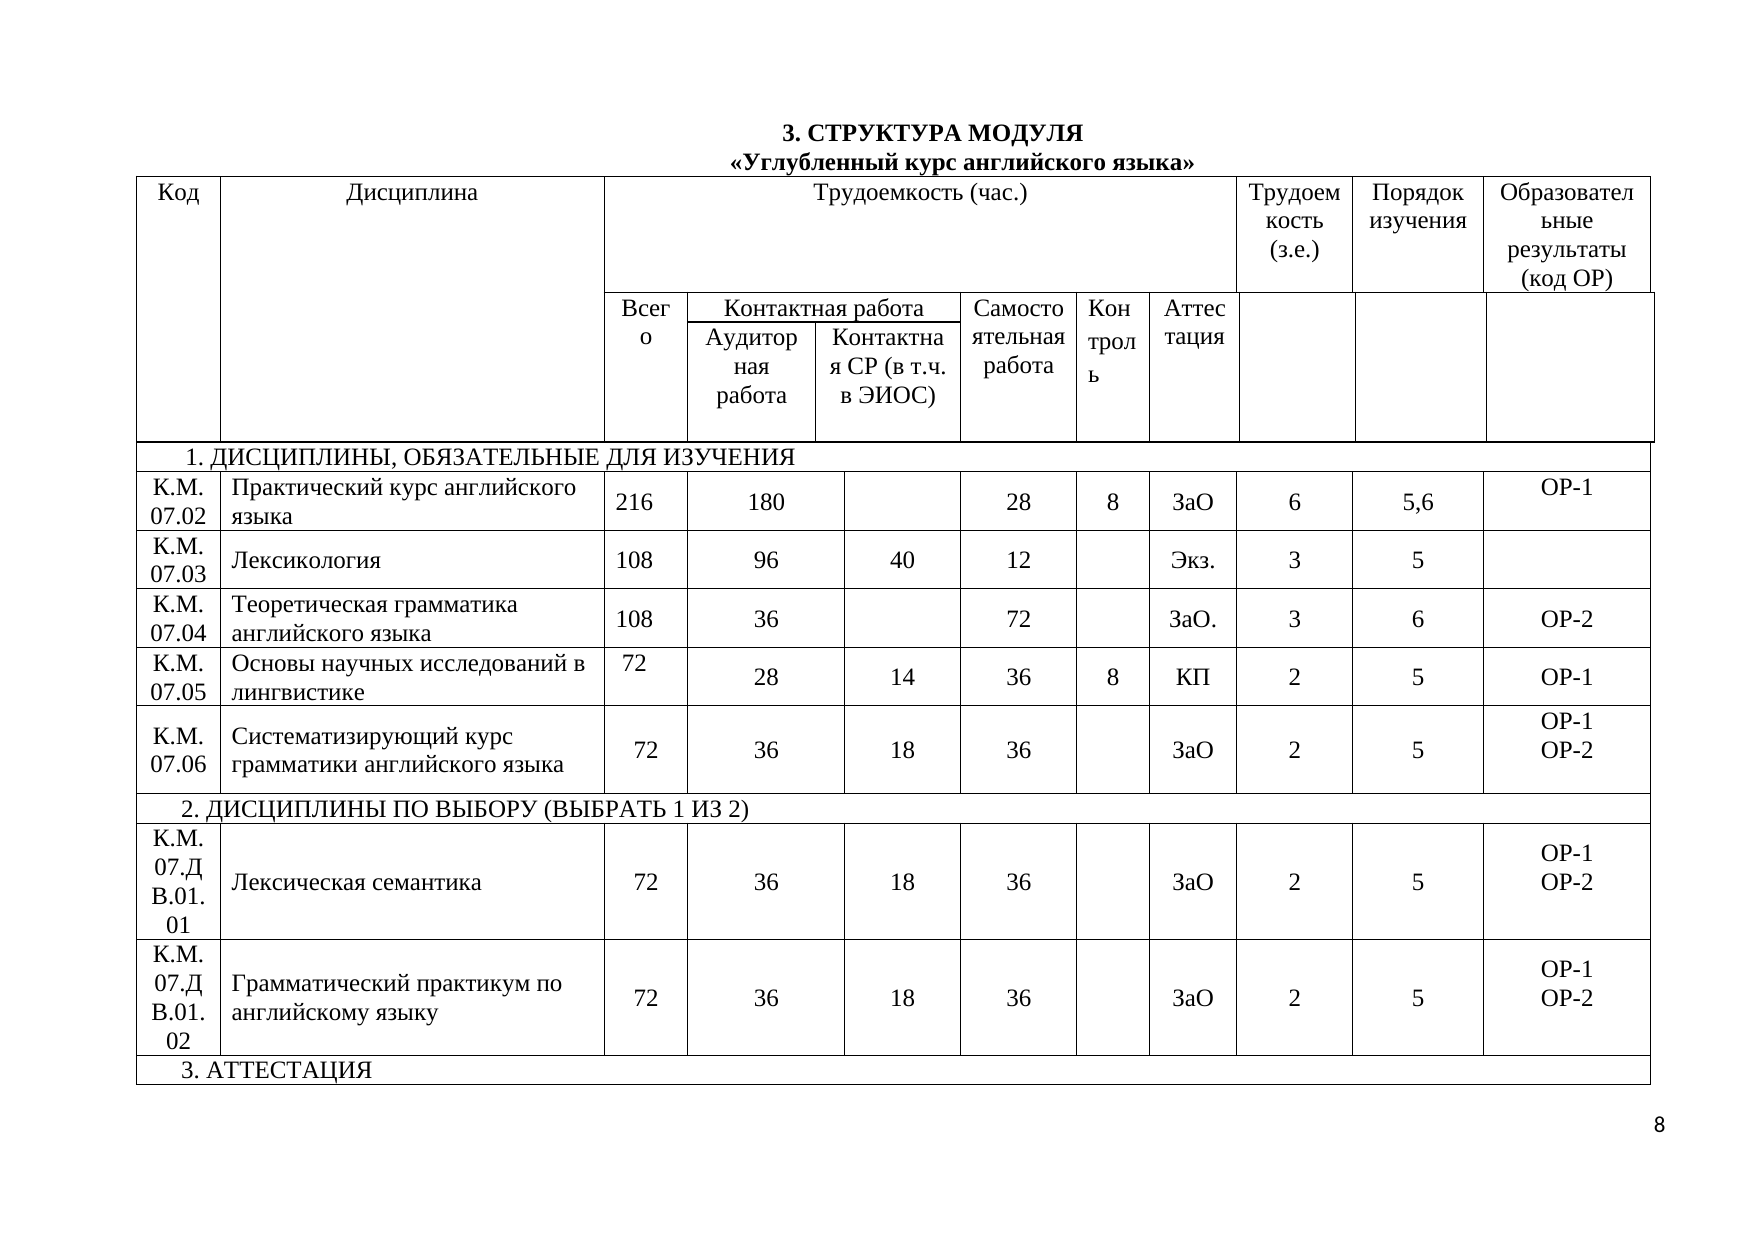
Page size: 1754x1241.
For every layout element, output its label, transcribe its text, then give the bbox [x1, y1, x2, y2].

table_cell 72 [605, 706, 687, 793]
table_cell Контактная работа [688, 293, 960, 321]
table_cell [1487, 293, 1654, 441]
table_cell Экз. [1150, 531, 1236, 588]
table_header Образовательные результаты (код ОР) [1484, 177, 1650, 292]
table_cell [1356, 293, 1486, 441]
table_cell [1484, 531, 1650, 588]
table_cell 3. аттестация [137, 1056, 1650, 1084]
table_cell [845, 472, 960, 530]
table_cell К.М.07.ДВ.01.02 [137, 940, 220, 1054]
table_cell ОР-1 [1484, 472, 1650, 530]
table_cell Лексикология [221, 531, 604, 588]
table_cell ОР-1 [1484, 648, 1650, 705]
table_cell 5 [1353, 706, 1483, 793]
table_cell К.М.07.06 [137, 706, 220, 793]
table_cell ОР-1 ОР-2 [1484, 824, 1650, 938]
table_cell К.М.07.05 [137, 648, 220, 705]
table_cell ЗаО [1150, 824, 1236, 938]
table_cell Основы научных исследований в лингвистике [221, 648, 604, 705]
table_cell ЗаО [1150, 472, 1236, 530]
table_cell Систематизирующий курс грамматики английского языка [221, 706, 604, 793]
table_header Дисциплина [221, 177, 604, 441]
table_cell 96 [688, 531, 844, 588]
table_cell 36 [961, 648, 1076, 705]
table_cell 2 [1237, 940, 1352, 1054]
table_cell КП [1150, 648, 1236, 705]
table_cell 72 [605, 824, 687, 938]
table_cell 108 [605, 531, 687, 588]
table_cell Практический курс английского языка [221, 472, 604, 530]
table_cell 6 [1353, 589, 1483, 647]
table_cell [1077, 531, 1149, 588]
table_cell ЗаО [1150, 940, 1236, 1054]
table_cell 216 [605, 472, 687, 530]
table_cell Аудиторная работа [688, 323, 815, 441]
table_cell 2 [1237, 648, 1352, 705]
table_header Трудоемкость (час.) [605, 177, 1236, 292]
table_cell 36 [688, 589, 844, 647]
table_cell [1077, 589, 1149, 647]
table_cell Всего [605, 293, 687, 441]
table_cell 72 [961, 589, 1076, 647]
table_cell 6 [1237, 472, 1352, 530]
table_cell К.М.07.02 [137, 472, 220, 530]
table_cell ОР-2 [1484, 589, 1650, 647]
table_cell 5 [1353, 940, 1483, 1054]
table_cell 180 [688, 472, 844, 530]
table_cell 18 [845, 824, 960, 938]
table_cell 36 [961, 824, 1076, 938]
table_cell 18 [845, 940, 960, 1054]
table_cell Самостоятельная работа [961, 293, 1076, 441]
table_cell 36 [688, 706, 844, 793]
table_cell Грамматический практикум по английскому языку [221, 940, 604, 1054]
table_cell 12 [961, 531, 1076, 588]
table_cell ЗаО [1150, 706, 1236, 793]
table_cell 2 [1237, 824, 1352, 938]
table_cell 8 [1077, 648, 1149, 705]
table_cell 28 [961, 472, 1076, 530]
table_cell Аттестация [1150, 293, 1239, 441]
table_cell 8 [1077, 472, 1149, 530]
table_cell 5 [1353, 824, 1483, 938]
table_cell Контактная СР (в т.ч. в ЭИОС) [816, 323, 960, 441]
table_header Порядок изучения [1353, 177, 1483, 292]
table_cell [845, 589, 960, 647]
table_cell 3 [1237, 589, 1352, 647]
table_cell К.М.07.04 [137, 589, 220, 647]
table_cell 72 [605, 648, 687, 705]
table_cell 28 [688, 648, 844, 705]
table_header Трудоемкость (з.е.) [1237, 177, 1352, 292]
table_cell ЗаО. [1150, 589, 1236, 647]
table_cell 36 [961, 940, 1076, 1054]
table_cell Дисциплины, обязательные для изучения [137, 443, 1650, 471]
table_cell 3 [1237, 531, 1352, 588]
table_cell 36 [688, 940, 844, 1054]
table_cell 2 [1237, 706, 1352, 793]
table_cell 108 [605, 589, 687, 647]
table_cell Лексическая семантика [221, 824, 604, 938]
table_cell 72 [605, 940, 687, 1054]
table_cell [1077, 824, 1149, 938]
table_cell Теоретическая грамматика английского языка [221, 589, 604, 647]
table_cell 5,6 [1353, 472, 1483, 530]
table_cell 40 [845, 531, 960, 588]
table_cell ОР-1 ОР-2 [1484, 706, 1650, 793]
table_cell 5 [1353, 531, 1483, 588]
table_cell 36 [961, 706, 1076, 793]
table_cell ОР-1 ОР-2 [1484, 940, 1650, 1054]
text «Углубленный курс английского языка» [259, 147, 1665, 176]
table_cell [1240, 293, 1355, 441]
table_cell [1077, 706, 1149, 793]
table_cell К.М.07.ДВ.01.01 [137, 824, 220, 938]
table_header Код [137, 177, 220, 441]
table_cell Контроль [1077, 293, 1149, 441]
table_cell 2. Дисциплины по выбору (выбрать 1 из 2) [137, 794, 1650, 822]
table_cell 36 [688, 824, 844, 938]
table_cell [1077, 940, 1149, 1054]
table_cell 18 [845, 706, 960, 793]
table_cell 5 [1353, 648, 1483, 705]
table_cell 14 [845, 648, 960, 705]
table_cell К.М.07.03 [137, 531, 220, 588]
text 3. Структура модуля [200, 118, 1665, 147]
